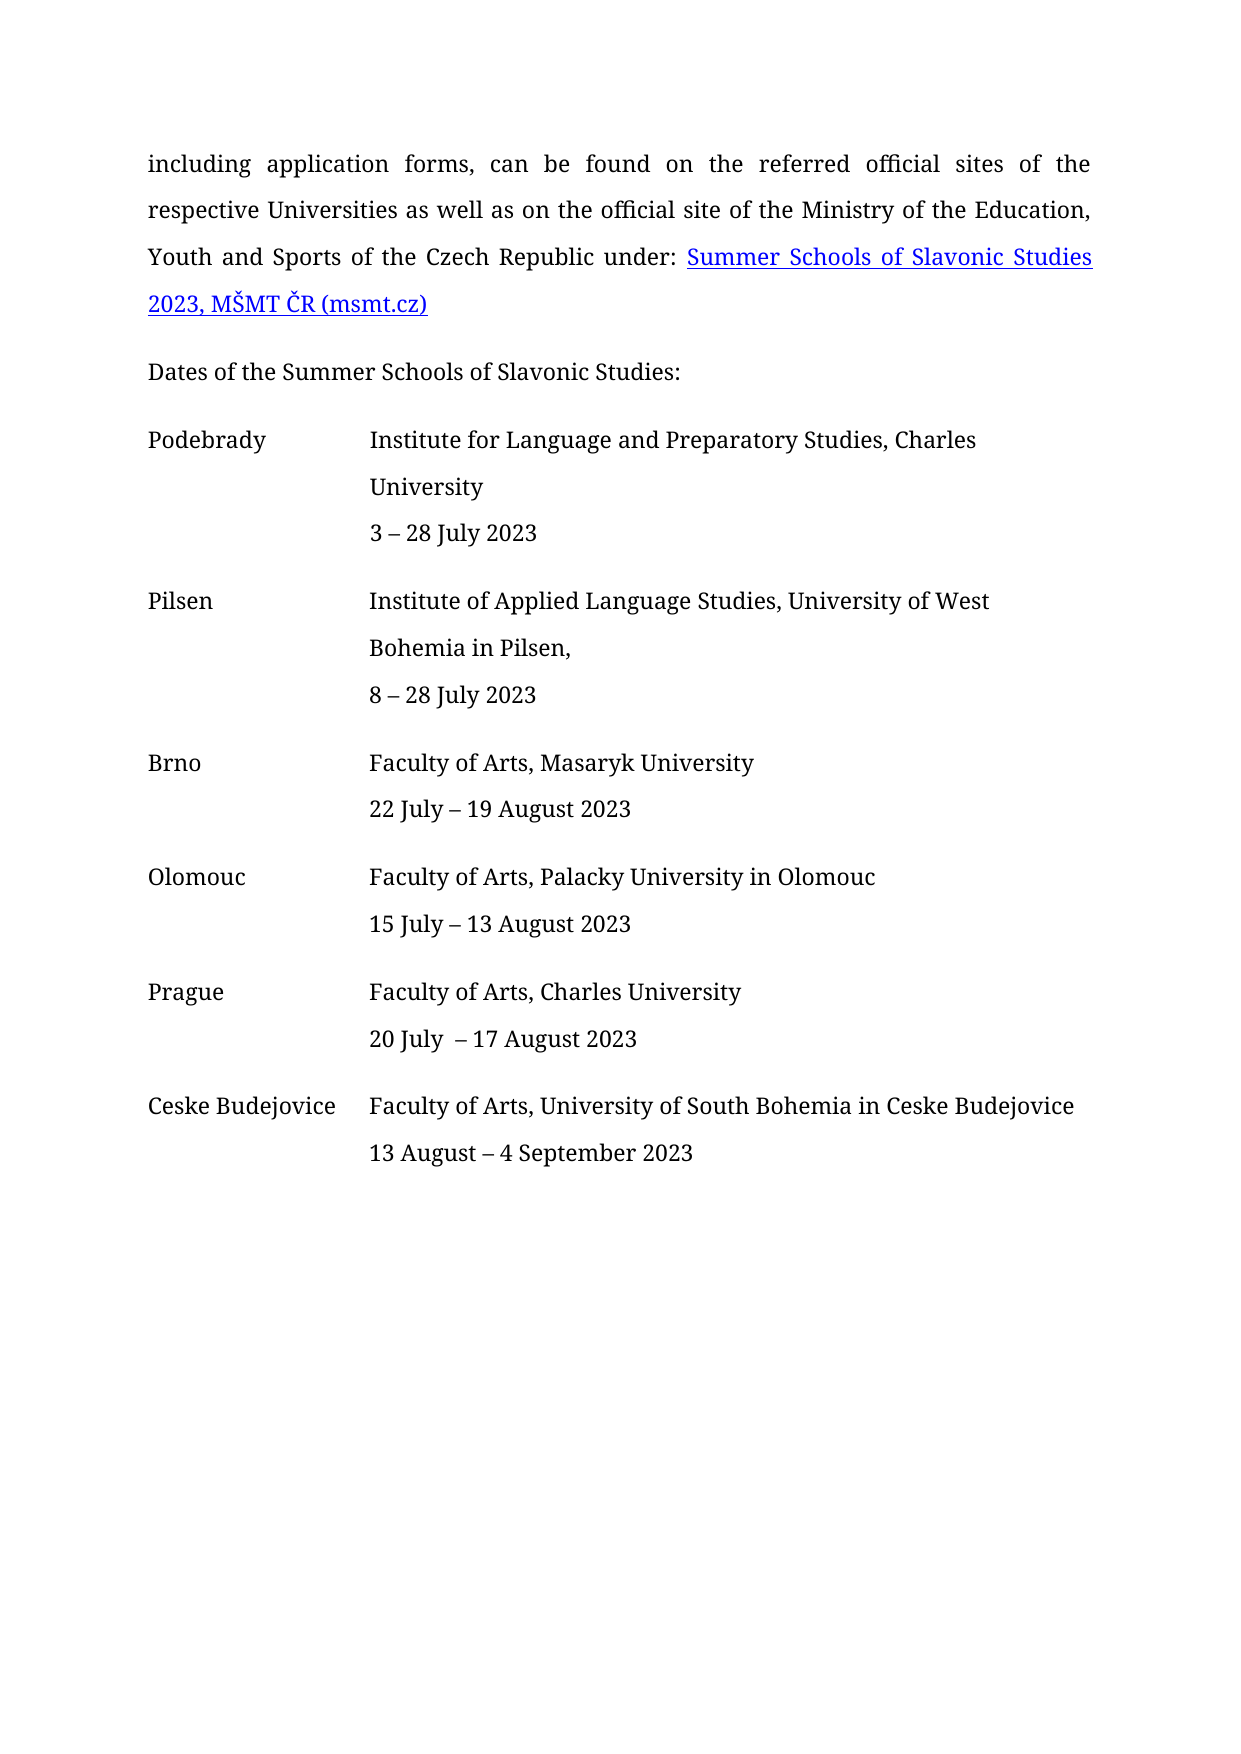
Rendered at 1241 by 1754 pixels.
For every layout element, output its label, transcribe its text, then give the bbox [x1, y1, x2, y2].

text Dates of the Summer Schools of Slavonic Studies: [148, 356, 1093, 387]
text Ceske Budejovice Faculty of Arts, University of South Bohemia in Ceske Budejovice 13 August – 4 September 2023 [148, 1090, 1093, 1168]
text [148, 148, 1093, 319]
text Podebrady Institute for Language and Preparatory Studies, Charles University 3 – 28 July 2023 [148, 424, 1093, 549]
text Olomouc Faculty of Arts, Palacky University in Olomouc 15 July – 13 August 2023 [148, 861, 1093, 939]
text Pilsen Institute of Applied Language Studies, University of West Bohemia in Pilsen, 8 – 28 July 2023 [148, 585, 1093, 710]
text Brno Faculty of Arts, Masaryk University 22 July – 19 August 2023 [148, 747, 1093, 825]
text Prague Faculty of Arts, Charles University 20 July – 17 August 2023 [148, 976, 1093, 1054]
